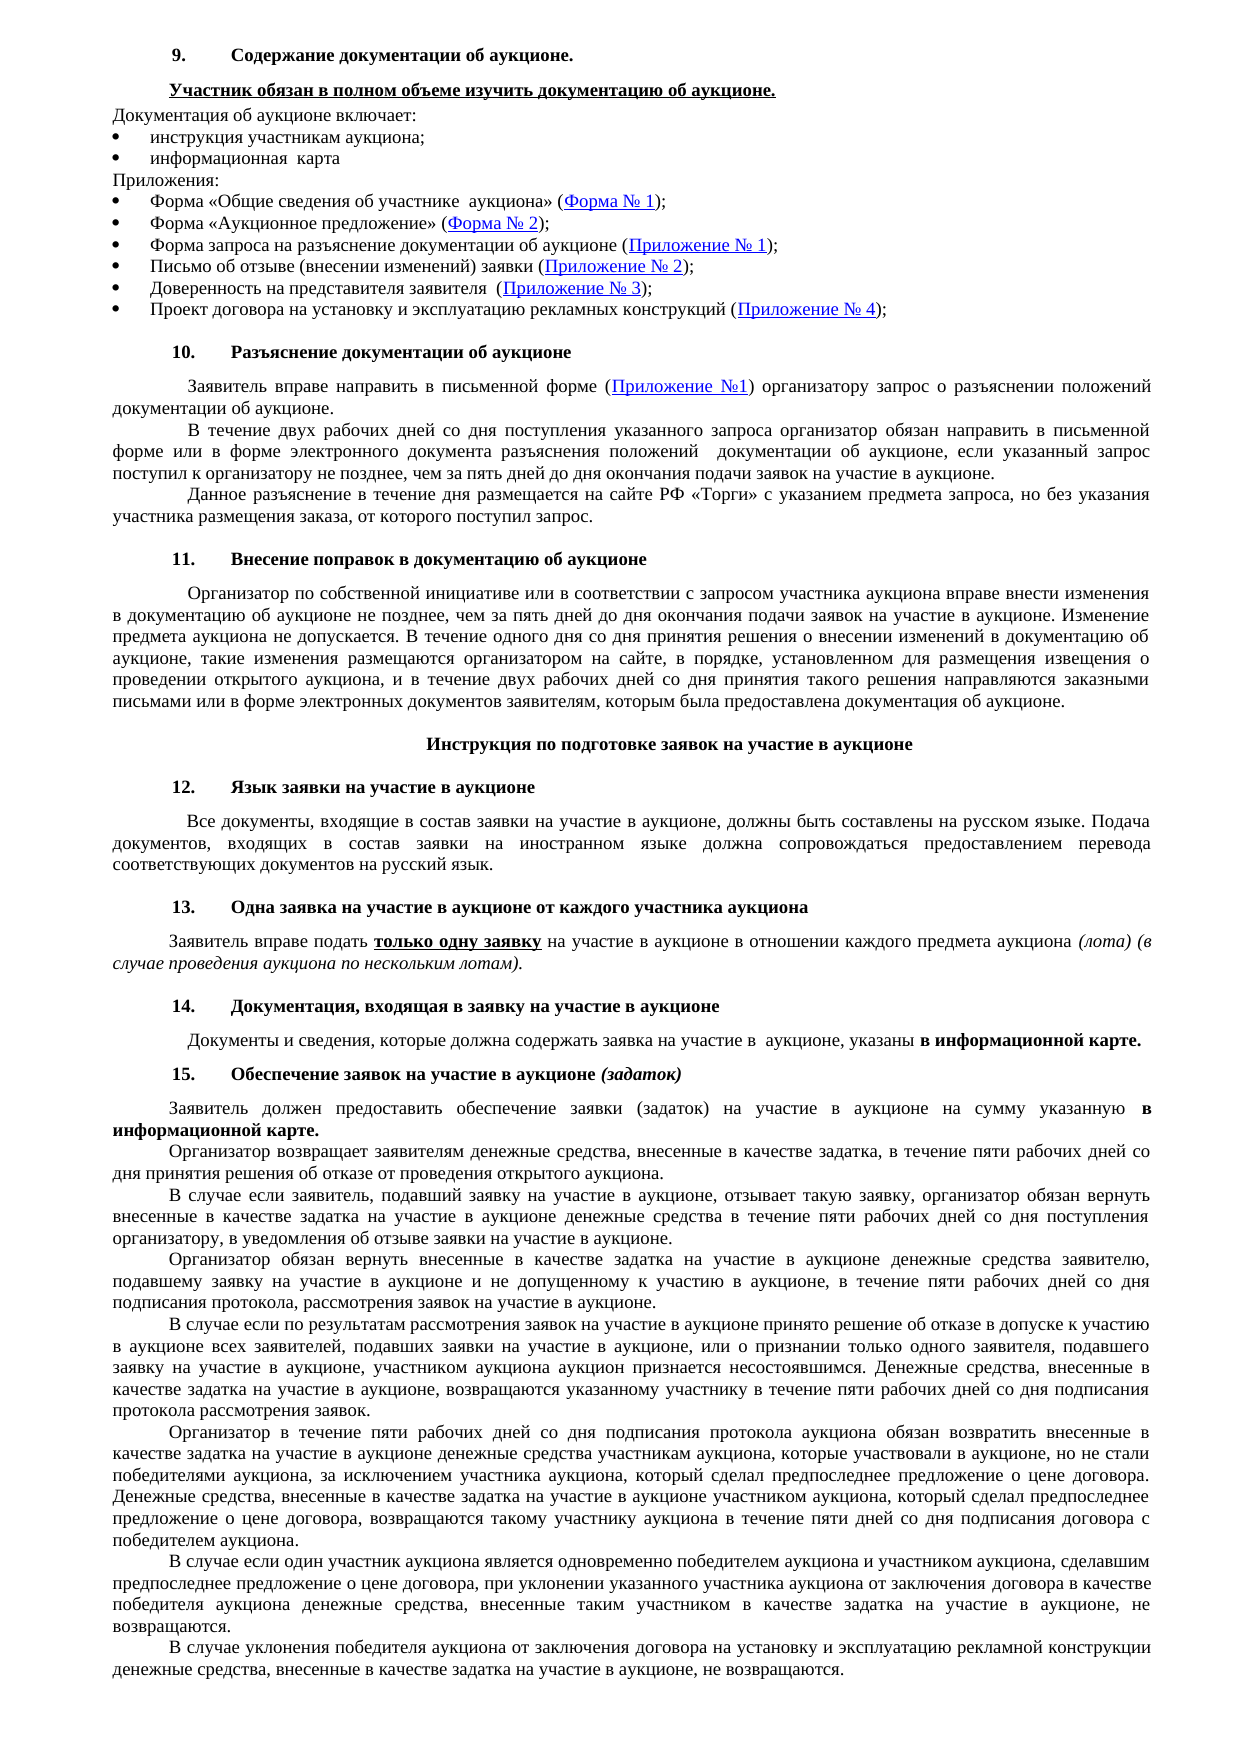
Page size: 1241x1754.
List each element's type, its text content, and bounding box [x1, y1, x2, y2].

list 13. Одна заявка на участие в аукционе от каждого участника аукциона [112, 896, 1152, 918]
list 14. Документация, входящая в заявку на участие в аукционе [112, 995, 1152, 1017]
text В случае если заявитель, подавший заявку на участие в аукционе, отзывает такую заявку, организатор обязан вернуть внесенные в качестве задатка на участие в аукционе денежные средства в течение пяти рабочих дней со дня поступления организатору, в уведомления об отзыве заявки на участие в аукционе. [112, 1183, 1152, 1248]
text Организатор по собственной инициативе или в соответствии с запросом участника аукциона вправе внести изменения в документацию об аукционе не позднее, чем за пять дней до дня окончания подачи заявок на участие в аукционе. Изменение предмета аукциона не допускается. В течение одного дня со дня принятия решения о внесении изменений в документацию об аукционе, такие изменения размещаются организатором на сайте, в порядке, установленном для размещения извещения о проведении открытого аукциона, и в течение двух рабочих дней со дня принятия такого решения направляются заказными письмами или в форме электронных документов заявителям, которым была предоставлена документация об аукционе. [112, 582, 1152, 711]
text Заявитель вправе направить в письменной форме (Приложение №1) организатору запрос о разъяснении положений документации об аукционе. [112, 375, 1152, 418]
text Инструкция по подготовке заявок на участие в аукционе [112, 733, 1152, 754]
text Документация об аукционе включает: [112, 104, 1152, 126]
text В случае уклонения победителя аукциона от заключения договора на установку и эксплуатацию рекламной конструкции денежные средства, внесенные в качестве задатка на участие в аукционе, не возвращаются. [112, 1636, 1152, 1679]
list Проект договора на установку и эксплуатацию рекламных конструкций (Приложение № 4); [112, 298, 1152, 320]
list Участник обязан в полном объеме изучить документацию об аукционе. [112, 78, 1152, 100]
list 10. Разъяснение документации об аукционе [112, 341, 1152, 363]
list Форма «Аукционное предложение» (Форма № 2); [112, 212, 1152, 233]
text Организатор в течение пяти рабочих дней со дня подписания протокола аукциона обязан возвратить внесенные в качестве задатка на участие в аукционе денежные средства участникам аукциона, которые участвовали в аукционе, но не стали победителями аукциона, за исключением участника аукциона, который сделал предпоследнее предложение о цене договора. Денежные средства, внесенные в качестве задатка на участие в аукционе участником аукциона, который сделал предпоследнее предложение о цене договора, возвращаются такому участнику аукциона в течение пяти дней со дня подписания договора с победителем аукциона. [112, 1421, 1152, 1550]
text В случае если по результатам рассмотрения заявок на участие в аукционе принято решение об отказе в допуске к участию в аукционе всех заявителей, подавших заявки на участие в аукционе, или о признании только одного заявителя, подавшего заявку на участие в аукционе, участником аукциона аукцион признается несостоявшимся. Денежные средства, внесенные в качестве задатка на участие в аукционе, возвращаются указанному участнику в течение пяти рабочих дней со дня подписания протокола рассмотрения заявок. [112, 1313, 1152, 1421]
list Форма запроса на разъяснение документации об аукционе (Приложение № 1); [112, 233, 1152, 255]
list 11. Внесение поправок в документацию об аукционе [112, 548, 1152, 569]
text Организатор обязан вернуть внесенные в качестве задатка на участие в аукционе денежные средства заявителю, подавшему заявку на участие в аукционе и не допущенному к участию в аукционе, в течение пяти рабочих дней со дня подписания протокола, рассмотрения заявок на участие в аукционе. [112, 1248, 1152, 1313]
text Приложения: [112, 169, 1152, 190]
list Все документы, входящие в состав заявки на участие в аукционе, должны быть составлены на русском языке. Подача документов, входящих в состав заявки на иностранном языке должна сопровождаться предоставлением перевода соответствующих документов на русский язык. [112, 810, 1152, 875]
text Заявитель должен предоставить обеспечение заявки (задаток) на участие в аукционе на сумму указанную в информационной карте. [112, 1097, 1152, 1140]
list Форма «Общие сведения об участнике аукциона» (Форма № 1); [112, 190, 1152, 212]
text Организатор возвращает заявителям денежные средства, внесенные в качестве задатка, в течение пяти рабочих дней со дня принятия решения об отказе от проведения открытого аукциона. [112, 1140, 1152, 1183]
list 9. Содержание документации об аукционе. [112, 44, 1152, 66]
list 12. Язык заявки на участие в аукционе [112, 776, 1152, 798]
text В случае если один участник аукциона является одновременно победителем аукциона и участником аукциона, сделавшим предпоследнее предложение о цене договора, при уклонении указанного участника аукциона от заключения договора в качестве победителя аукциона денежные средства, внесенные таким участником в качестве задатка на участие в аукционе, не возвращаются. [112, 1550, 1152, 1636]
list информационная карта [112, 147, 1152, 169]
list 15. Обеспечение заявок на участие в аукционе (задаток) [112, 1063, 1152, 1085]
list Письмо об отзыве (внесении изменений) заявки (Приложение № 2); [112, 255, 1152, 277]
list Документы и сведения, которые должна содержать заявка на участие в аукционе, указаны в информационной карте. [112, 1029, 1152, 1051]
list Заявитель вправе подать только одну заявку на участие в аукционе в отношении каждого предмета аукциона (лота) (в случае проведения аукциона по нескольким лотам). [112, 930, 1152, 973]
list инструкция участникам аукциона; [112, 126, 1152, 147]
text В течение двух рабочих дней со дня поступления указанного запроса организатор обязан направить в письменной форме или в форме электронного документа разъяснения положений документации об аукционе, если указанный запрос поступил к организатору не позднее, чем за пять дней до дня окончания подачи заявок на участие в аукционе. [112, 418, 1152, 483]
text Данное разъяснение в течение дня размещается на сайте РФ «Торги» с указанием предмета запроса, но без указания участника размещения заказа, от которого поступил запрос. [112, 483, 1152, 526]
list Доверенность на представителя заявителя (Приложение № 3); [112, 277, 1152, 298]
